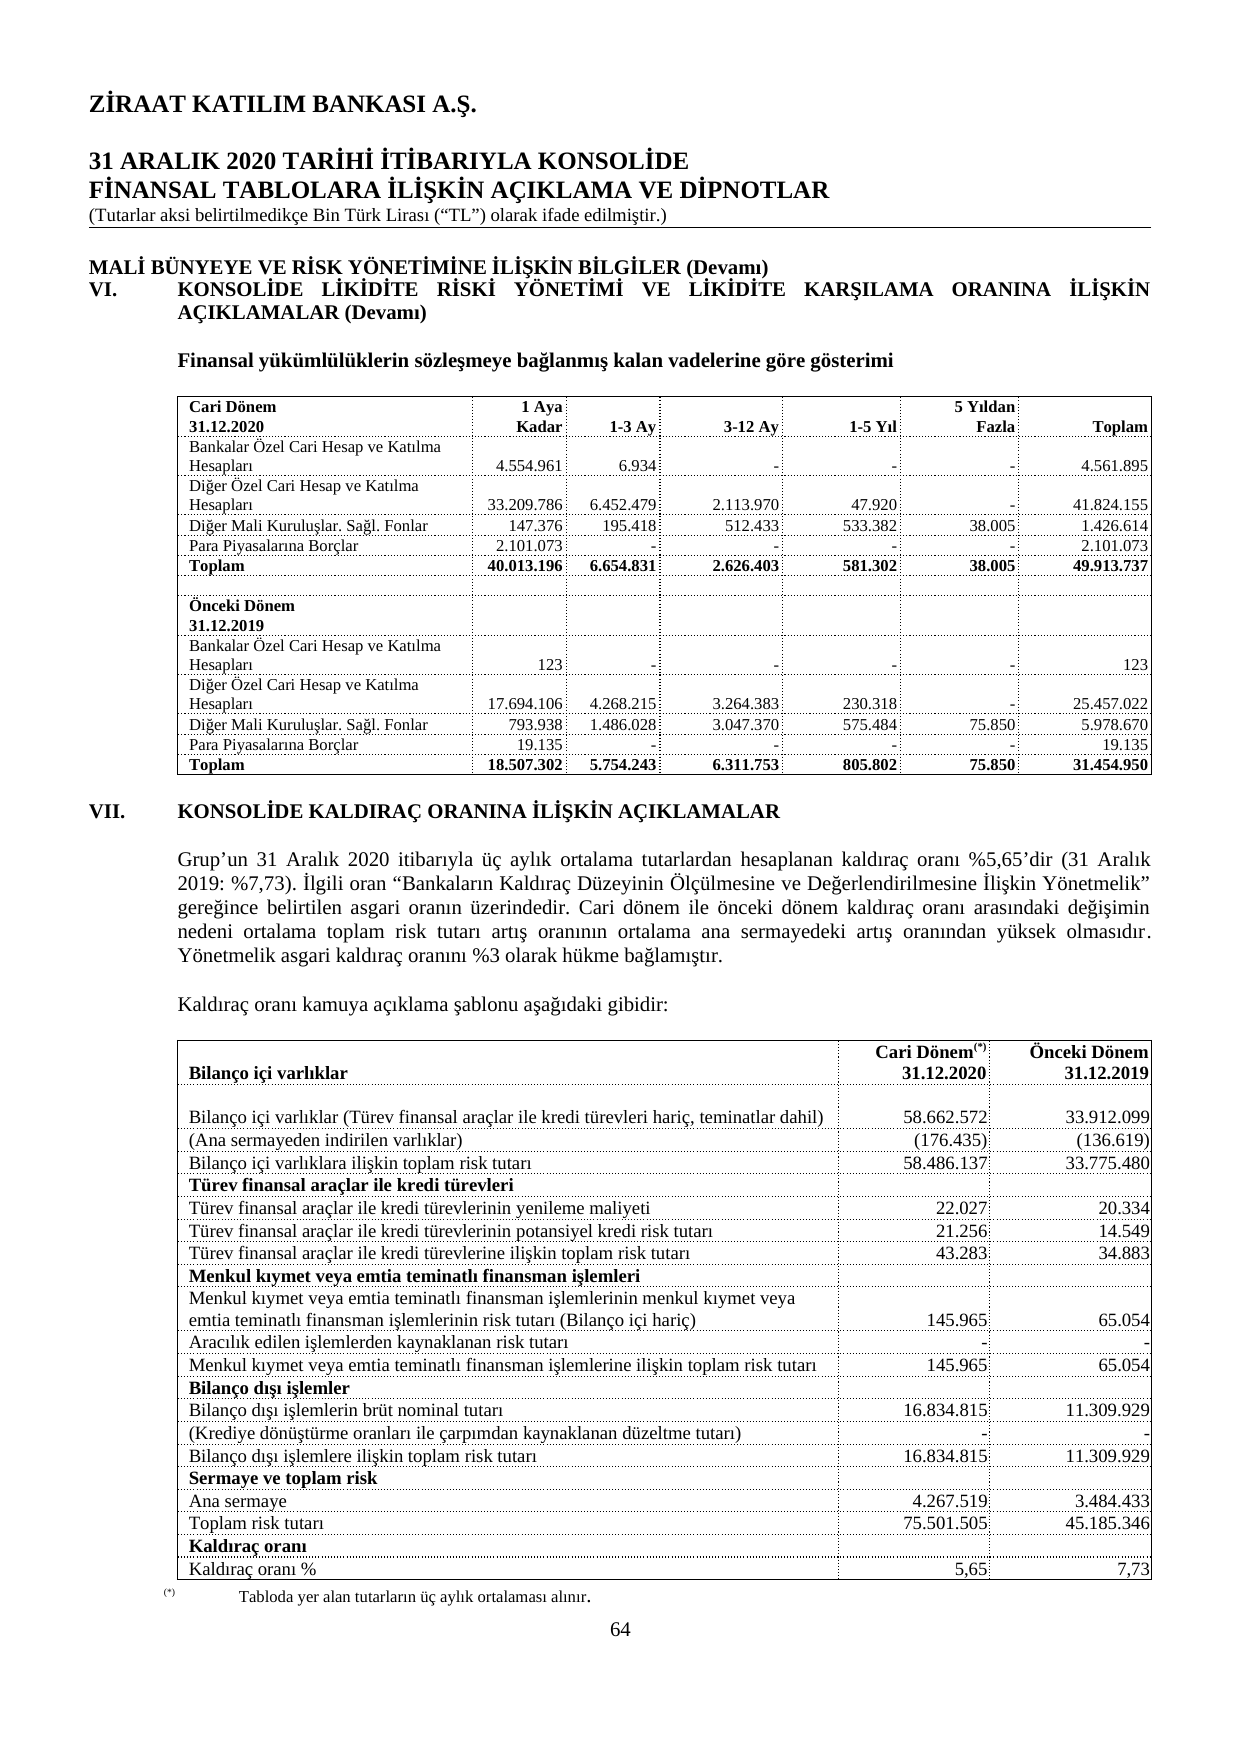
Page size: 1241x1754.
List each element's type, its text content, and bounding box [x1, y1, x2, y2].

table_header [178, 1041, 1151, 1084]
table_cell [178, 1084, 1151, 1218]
text VII. KONSOLİDE KALDIRAÇ ORANINA İLİŞKİN AÇIKLAMALAR [89, 799, 1152, 823]
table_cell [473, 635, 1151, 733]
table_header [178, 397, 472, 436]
text VI. KONSOLİDE LİKİDİTE RİSKİ YÖNETİMİ VE LİKİDİTE KARŞILAMA ORANINA İLİŞKİN AÇIKLAMALAR (Devamı) [89, 279, 1152, 324]
text Finansal yükümlülüklerin sözleşmeye bağlanmış kalan vadelerine göre gösterimi [177, 348, 1152, 372]
text Grup’un 31 Aralık 2020 itibarıyla üç aylık ortalama tutarlardan hesaplanan kaldıraç oranı %5,65’dir (31 Aralık 2019: %7,73). İlgili oran “Bankaların Kaldıraç Düzeyinin Ölçülmesine ve Değerlendirilmesine İlişkin Yönetmelik” gereğince belirtilen asgari oranın üzerindedir. Cari dönem ile önceki dönem kaldıraç oranı arasındaki değişimin nedeni ortalama toplam risk tutarı artış oranının ortalama ana sermayedeki artış oranından yüksek olmasıdır. Yönetmelik asgari kaldıraç oranını %3 olarak hükme bağlamıştır. [177, 847, 1152, 967]
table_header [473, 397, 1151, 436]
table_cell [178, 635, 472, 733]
text Kaldıraç oranı kamuya açıklama şablonu aşağıdaki gibidir: [177, 992, 1152, 1016]
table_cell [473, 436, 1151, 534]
text MALİ BÜNYEYE VE RİSK YÖNETİMİNE İLİŞKİN BİLGİLER (Devamı) [89, 255, 1152, 279]
text (*) Tabloda yer alan tutarların üç aylık ortalaması alınır. [89, 1582, 1152, 1607]
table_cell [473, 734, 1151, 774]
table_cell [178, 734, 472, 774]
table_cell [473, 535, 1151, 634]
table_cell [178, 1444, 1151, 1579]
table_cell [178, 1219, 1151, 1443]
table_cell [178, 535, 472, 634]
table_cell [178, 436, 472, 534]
